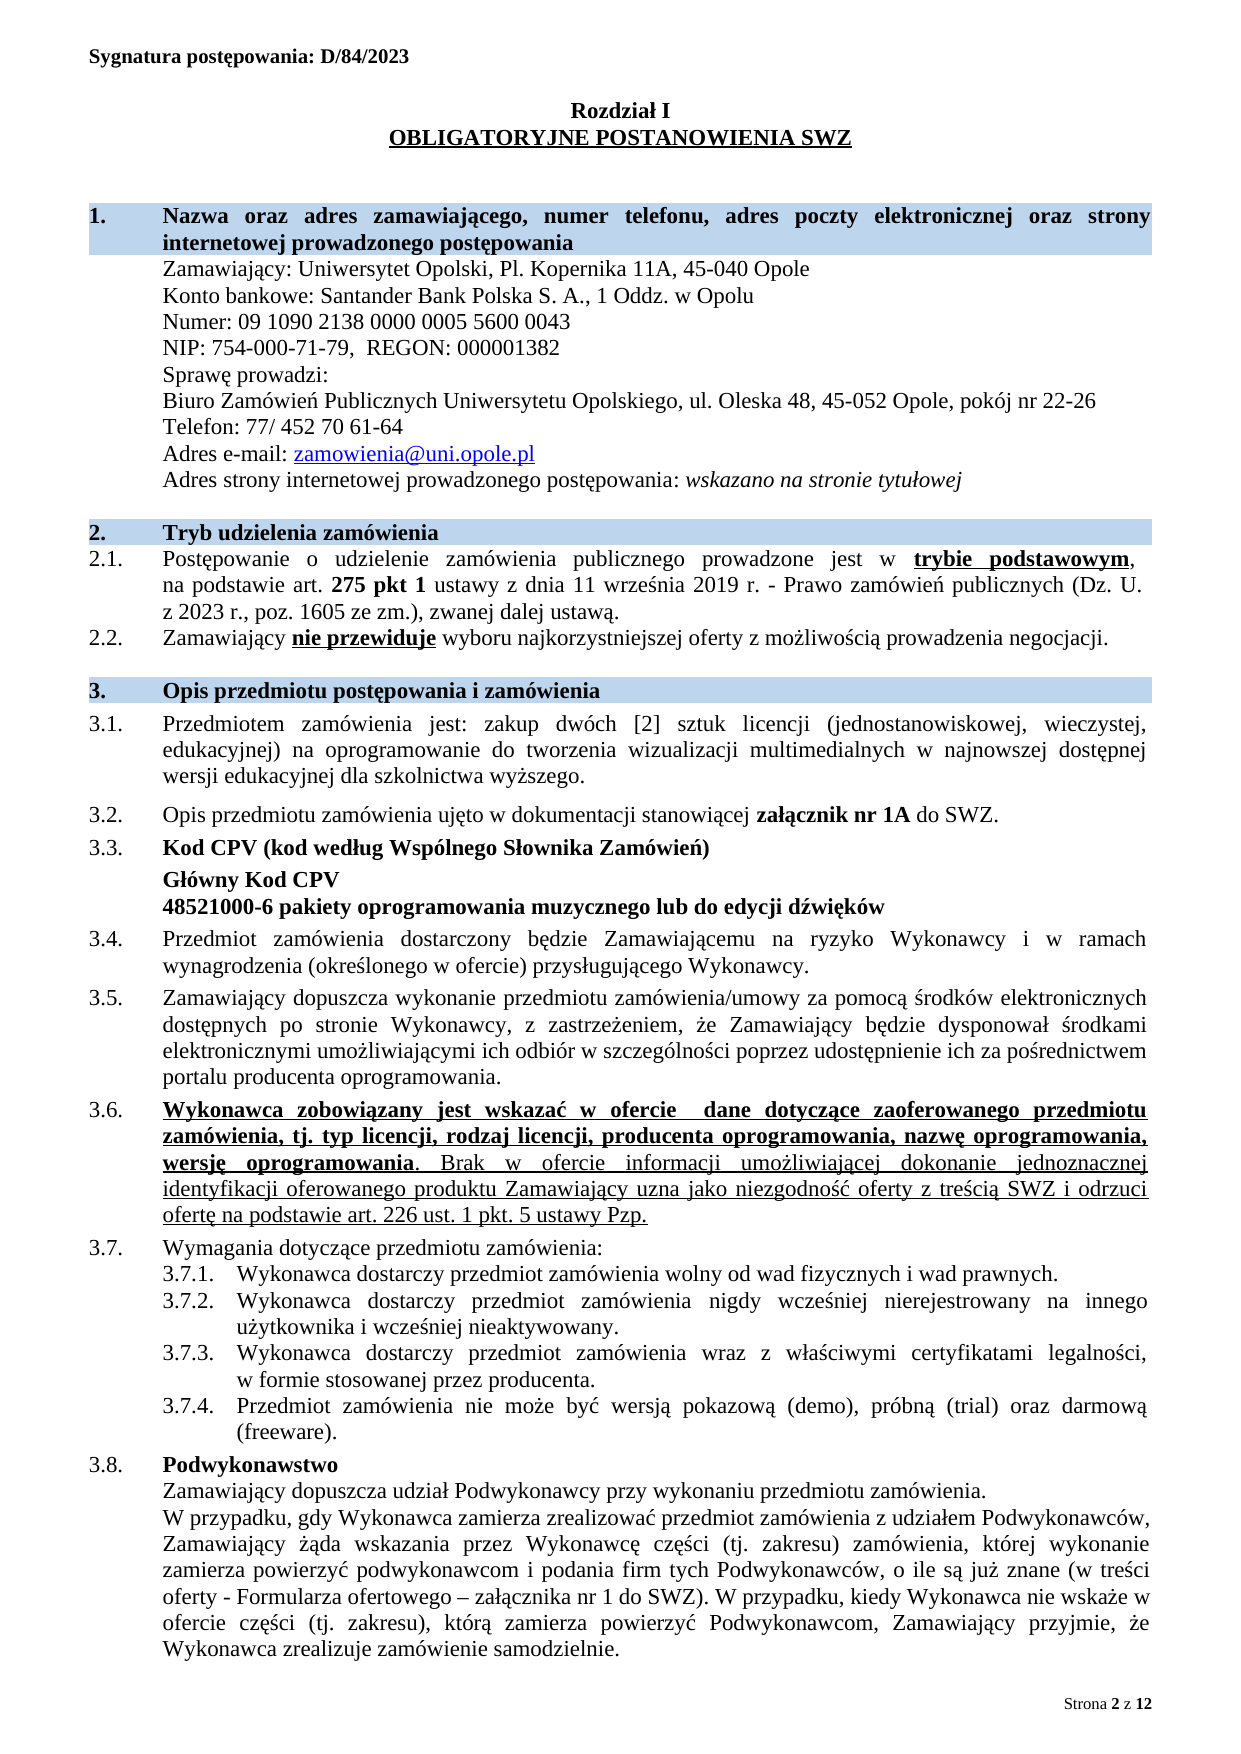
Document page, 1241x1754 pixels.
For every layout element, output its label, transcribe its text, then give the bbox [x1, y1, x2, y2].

text Zamawiający dopuszcza udział Podwykonawcy przy wykonaniu przedmiotu zamówienia. [162, 1477, 1152, 1504]
list Zamawiający dopuszcza wykonanie przedmiotu zamówienia/umowy za pomocą środków elektronicznych dostępnych po stronie Wykonawcy, z zastrzeżeniem, że Zamawiający będzie dysponował środkami elektronicznymi umożliwiającymi ich odbiór w szczególności poprzez udostępnienie ich za pośrednictwem portalu producenta oprogramowania. [89, 984, 1148, 1090]
text Telefon: 77/ 452 70 61-64 [162, 413, 1152, 440]
text Zamawiający: Uniwersytet Opolski, Pl. Kopernika 11A, 45-040 Opole [162, 255, 1152, 282]
list Zamawiający nie przewiduje wyboru najkorzystniejszej oferty z możliwością prowadzenia negocjacji. [89, 624, 1152, 651]
list Opis przedmiotu postępowania i zamówienia [89, 677, 1152, 703]
list Postępowanie o udzielenie zamówienia publicznego prowadzone jest w trybie podstawowym, na podstawie art. 275 pkt 1 ustawy z dnia 11 września 2019 r. - Prawo zamówień publicznych (Dz. U. z 2023 r., poz. 1605 ze zm.), zwanej dalej ustawą. [89, 545, 1152, 624]
list Podwykonawstwo [89, 1451, 1148, 1477]
text Konto bankowe: Santander Bank Polska S. A., 1 Oddz. w Opolu Numer: 09 1090 2138 0000 0005 5600 0043 NIP: 754-000-71-79, REGON: 000001382 Sprawę prowadzi: [162, 282, 1152, 387]
text W przypadku, gdy Wykonawca zamierza zrealizować przedmiot zamówienia z udziałem Podwykonawców, Zamawiający żąda wskazania przez Wykonawcę części (tj. zakresu) zamówienia, której wykonanie zamierza powierzyć podwykonawcom i podania firm tych Podwykonawców, o ile są już znane (w treści oferty - Formularza ofertowego – załącznika nr 1 do SWZ). W przypadku, kiedy Wykonawca nie wskaże w ofercie części (tj. zakresu), którą zamierza powierzyć Podwykonawcom, Zamawiający przyjmie, że Wykonawca zrealizuje zamówienie samodzielnie. [162, 1504, 1152, 1662]
list Wykonawca dostarczy przedmiot zamówienia nigdy wcześniej nierejestrowany na innego użytkownika i wcześniej nieaktywowany. [162, 1287, 1148, 1339]
list Wykonawca dostarczy przedmiot zamówienia wraz z właściwymi certyfikatami legalności, w formie stosowanej przez producenta. [162, 1339, 1148, 1392]
text Rozdział I [89, 97, 1152, 123]
text Biuro Zamówień Publicznych Uniwersytetu Opolskiego, ul. Oleska 48, 45-052 Opole, pokój nr 22-26 [162, 387, 1152, 413]
list Opis przedmiotu zamówienia ujęto w dokumentacji stanowiącej załącznik nr 1A do SWZ. [89, 801, 1148, 827]
list Nazwa oraz adres zamawiającego, numer telefonu, adres poczty elektronicznej oraz strony internetowej prowadzonego postępowania [89, 203, 1152, 255]
list Tryb udzielenia zamówienia [89, 519, 1152, 545]
list 48521000-6 pakiety oprogramowania muzycznego lub do edycji dźwięków [162, 893, 1152, 919]
list Przedmiot zamówienia nie może być wersją pokazową (demo), próbną (trial) oraz darmową (freeware). [162, 1392, 1148, 1445]
list Kod CPV (kod według Wspólnego Słownika Zamówień) [89, 834, 1148, 860]
list Wykonawca zobowiązany jest wskazać w ofercie dane dotyczące zaoferowanego przedmiotu zamówienia, tj. typ licencji, rodzaj licencji, producenta oprogramowania, nazwę oprogramowania, wersję oprogramowania. Brak w ofercie informacji umożliwiającej dokonanie jednoznacznej identyfikacji oferowanego produktu Zamawiający uzna jako niezgodność oferty z treścią SWZ i odrzuci ofertę na podstawie art. 226 ust. 1 pkt. 5 ustawy Pzp. [89, 1096, 1148, 1228]
list Główny Kod CPV [162, 866, 1152, 893]
text Adres e-mail: zamowienia@uni.opole.pl Adres strony internetowej prowadzonego postępowania: wskazano na stronie tytułowej [162, 440, 1152, 492]
list Przedmiotem zamówienia jest: zakup dwóch [2] sztuk licencji (jednostanowiskowej, wieczystej, edukacyjnej) na oprogramowanie do tworzenia wizualizacji multimedialnych w najnowszej dostępnej wersji edukacyjnej dla szkolnictwa wyższego. [89, 709, 1148, 789]
list Przedmiot zamówienia dostarczony będzie Zamawiającemu na ryzyko Wykonawcy i w ramach wynagrodzenia (określonego w ofercie) przysługującego Wykonawcy. [89, 925, 1148, 978]
list Wykonawca dostarczy przedmiot zamówienia wolny od wad fizycznych i wad prawnych. [162, 1260, 1148, 1287]
text OBLIGATORYJNE POSTANOWIENIA SWZ [89, 123, 1152, 150]
list Wymagania dotyczące przedmiotu zamówienia: [89, 1234, 1148, 1260]
